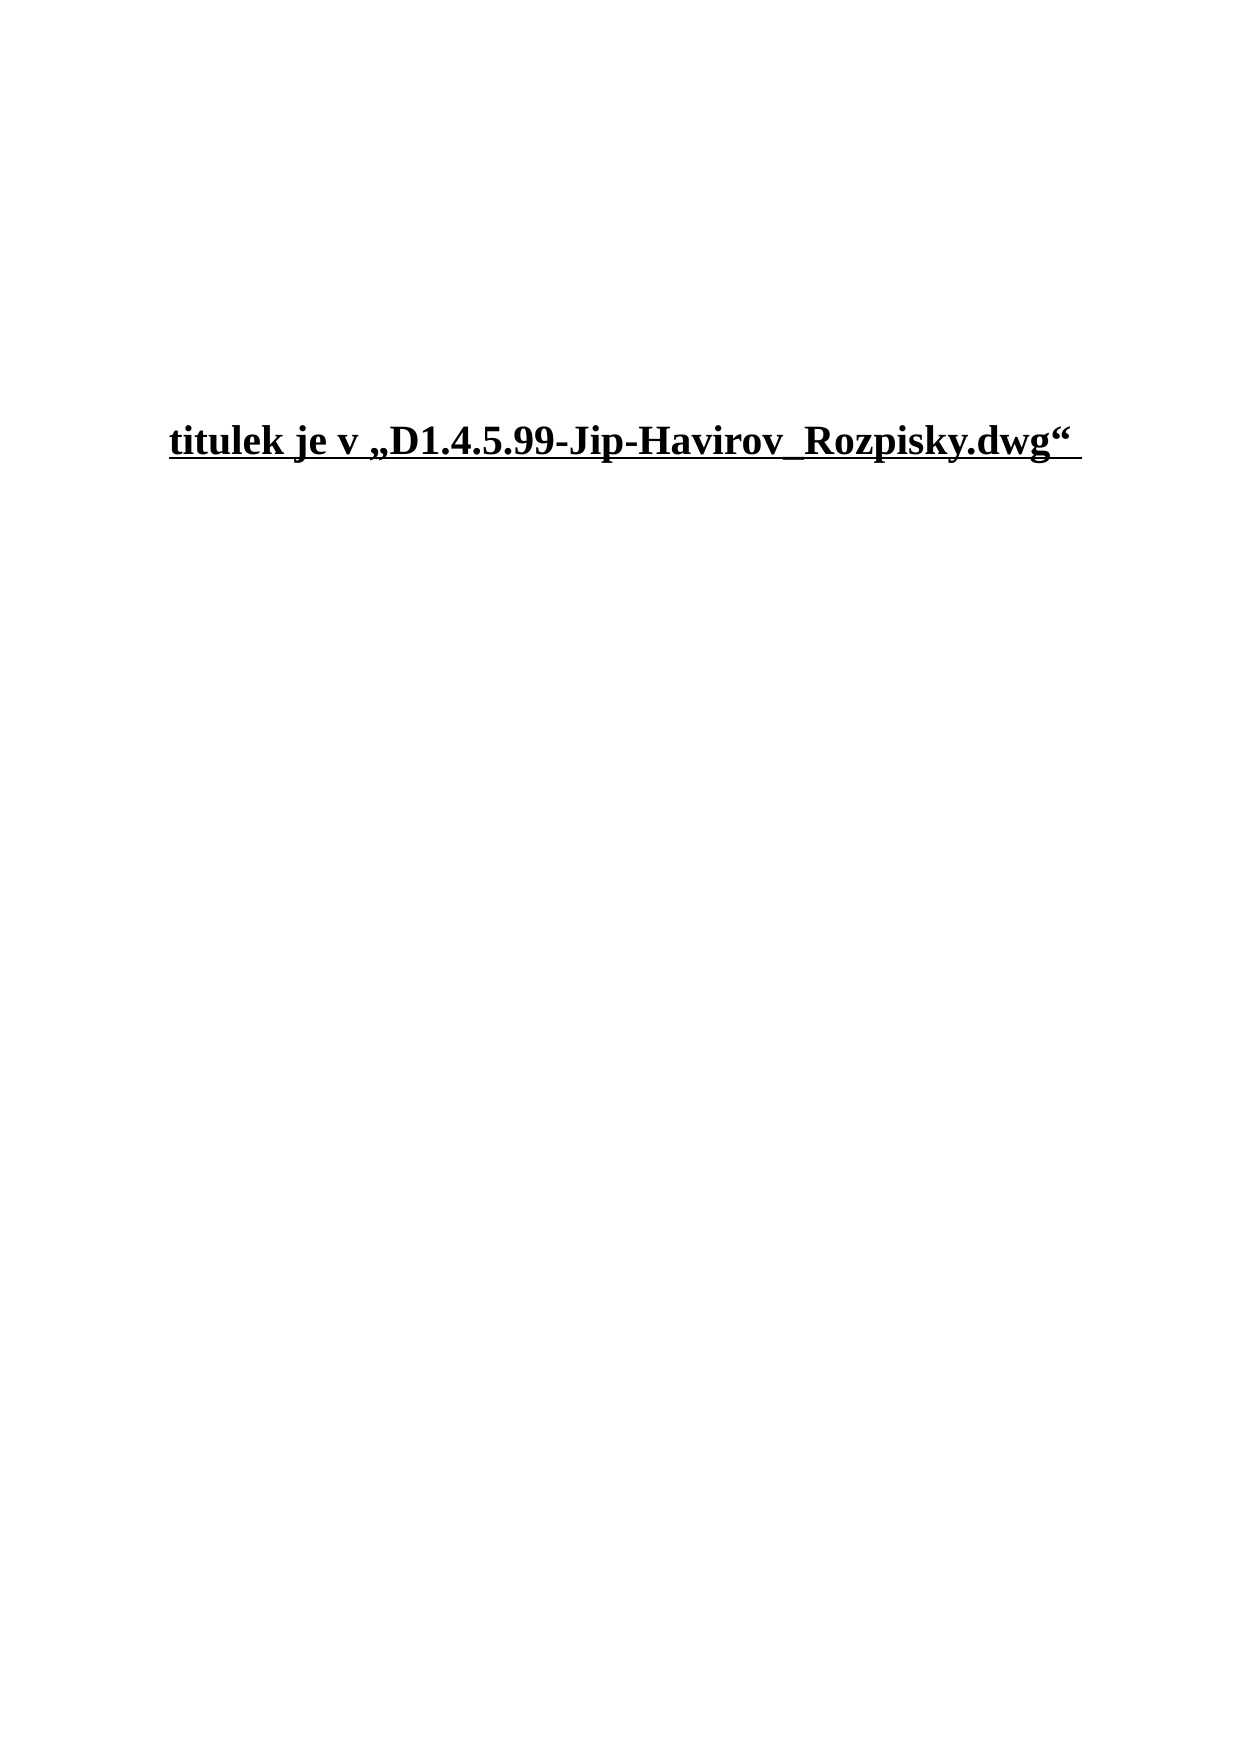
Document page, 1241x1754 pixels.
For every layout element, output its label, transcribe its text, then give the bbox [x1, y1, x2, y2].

subtitle titulek je v „D1.4.5.99-Jip-Havirov_Rozpisky.dwg“ [148, 415, 1092, 463]
